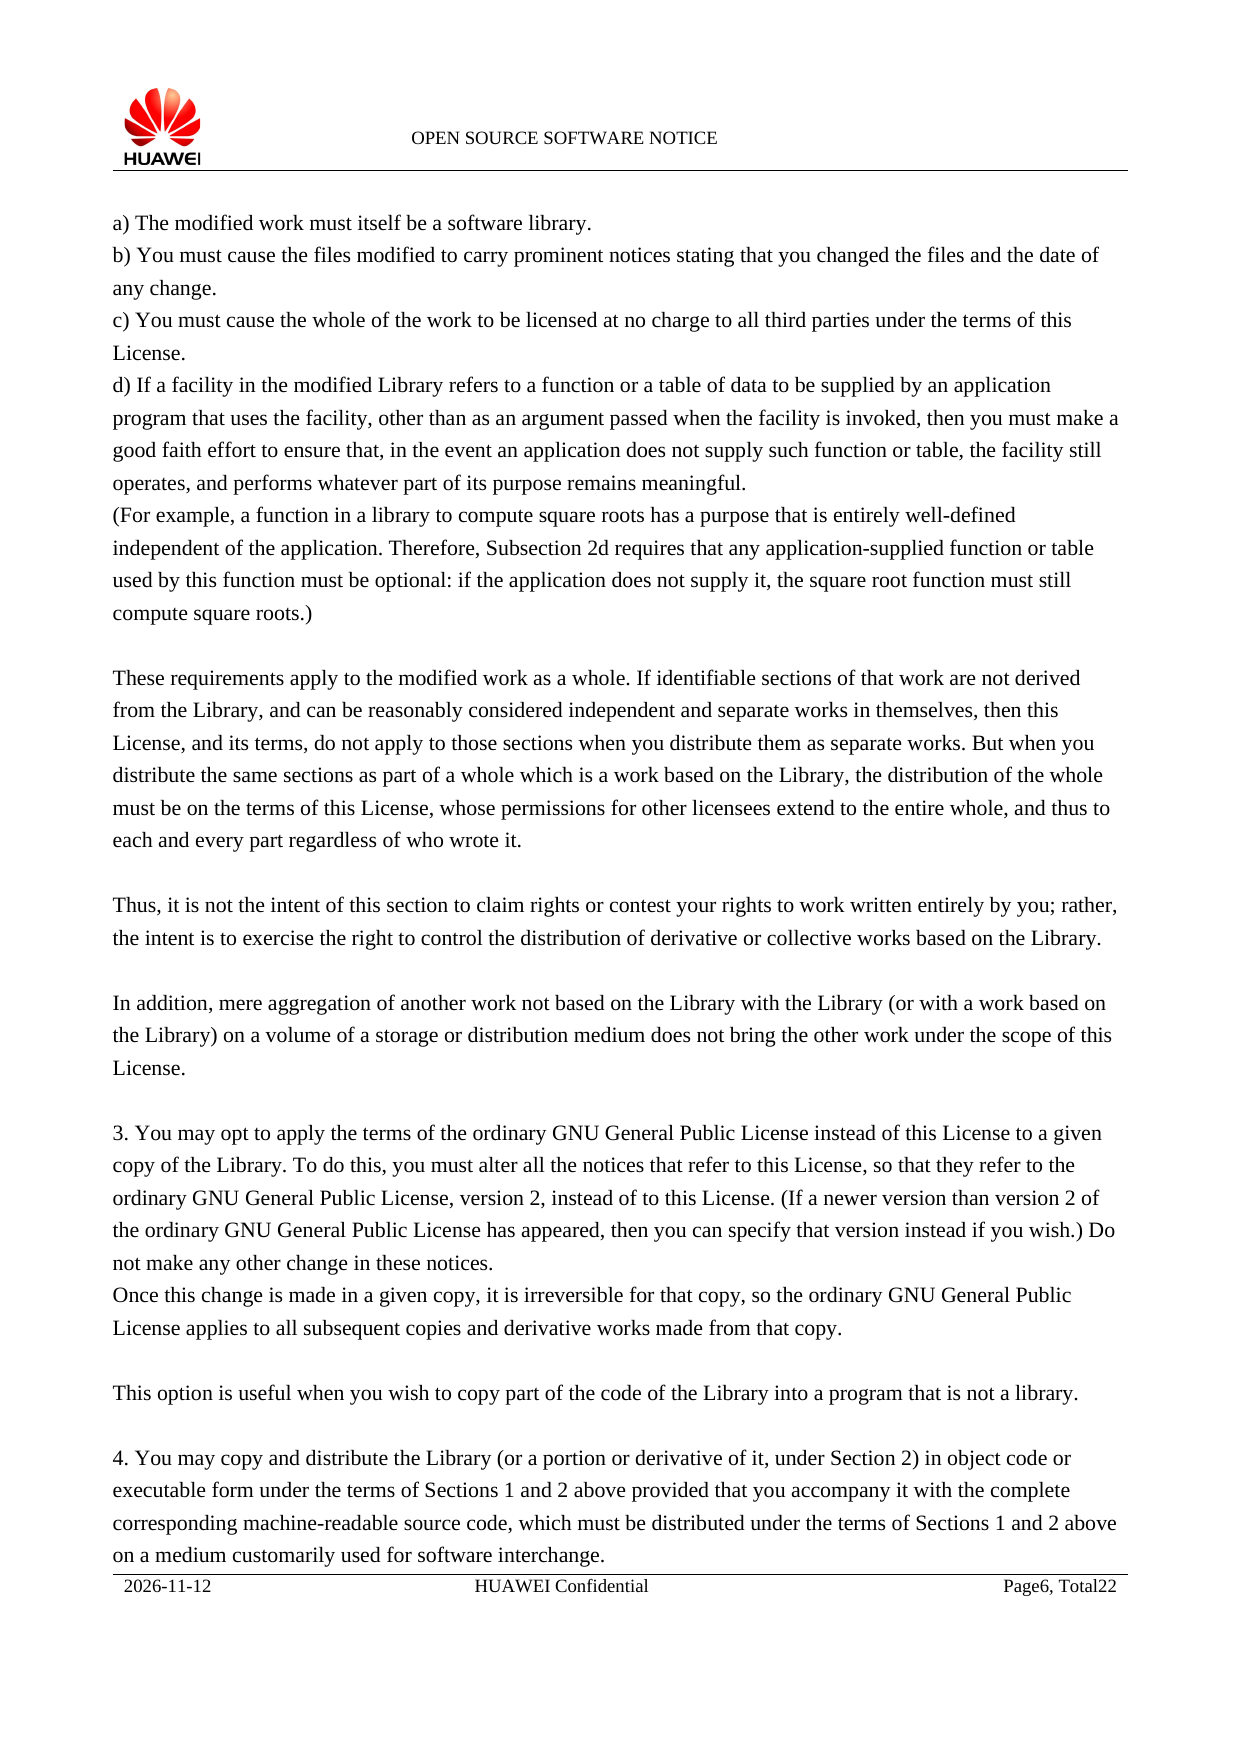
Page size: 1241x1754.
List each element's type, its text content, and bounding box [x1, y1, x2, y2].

text Once this change is made in a given copy, it is irreversible for that copy, so the ordinary GNU General Public License applies to all subsequent copies and derivative works made from that copy. [112, 1279, 1128, 1344]
text This option is useful when you wish to copy part of the code of the Library into a program that is not a library. [112, 1376, 1128, 1409]
text 4. You may copy and distribute the Library (or a portion or derivative of it, under Section 2) in object code or executable form under the terms of Sections 1 and 2 above provided that you accompany it with the complete corresponding machine-readable source code, which must be distributed under the terms of Sections 1 and 2 above on a medium customarily used for software interchange. [112, 1441, 1128, 1571]
text (For example, a function in a library to compute square roots has a purpose that is entirely well-defined independent of the application. Therefore, Subsection 2d requires that any application-supplied function or table used by this function must be optional: if the application does not supply it, the square root function must still compute square roots.) [112, 499, 1128, 629]
text Thus, it is not the intent of this section to claim rights or contest your rights to work written entirely by you; rather, the intent is to exercise the right to control the distribution of derivative or collective works based on the Library. [112, 889, 1128, 954]
text These requirements apply to the modified work as a whole. If identifiable sections of that work are not derived from the Library, and can be reasonably considered independent and separate works in themselves, then this License, and its terms, do not apply to those sections when you distribute them as separate works. But when you distribute the same sections as part of a whole which is a work based on the Library, the distribution of the whole must be on the terms of this License, whose permissions for other licensees extend to the entire whole, and thus to each and every part regardless of who wrote it. [112, 661, 1128, 856]
picture [124, 88, 201, 165]
text b) You must cause the files modified to carry prominent notices stating that you changed the files and the date of any change. [112, 239, 1128, 304]
text In addition, mere aggregation of another work not based on the Library with the Library (or with a work based on the Library) on a volume of a storage or distribution medium does not bring the other work under the scope of this License. [112, 986, 1128, 1084]
text a) The modified work must itself be a software library. [112, 206, 1128, 239]
text 3. You may opt to apply the terms of the ordinary GNU General Public License instead of this License to a given copy of the Library. To do this, you must alter all the notices that refer to this License, so that they refer to the ordinary GNU General Public License, version 2, instead of to this License. (If a newer version than version 2 of the ordinary GNU General Public License has appeared, then you can specify that version instead if you wish.) Do not make any other change in these notices. [112, 1116, 1128, 1279]
text d) If a facility in the modified Library refers to a function or a table of data to be supplied by an application program that uses the facility, other than as an argument passed when the facility is invoked, then you must make a good faith effort to ensure that, in the event an application does not supply such function or table, the facility still operates, and performs whatever part of its purpose remains meaningful. [112, 369, 1128, 499]
text c) You must cause the whole of the work to be licensed at no charge to all third parties under the terms of this License. [112, 304, 1128, 369]
